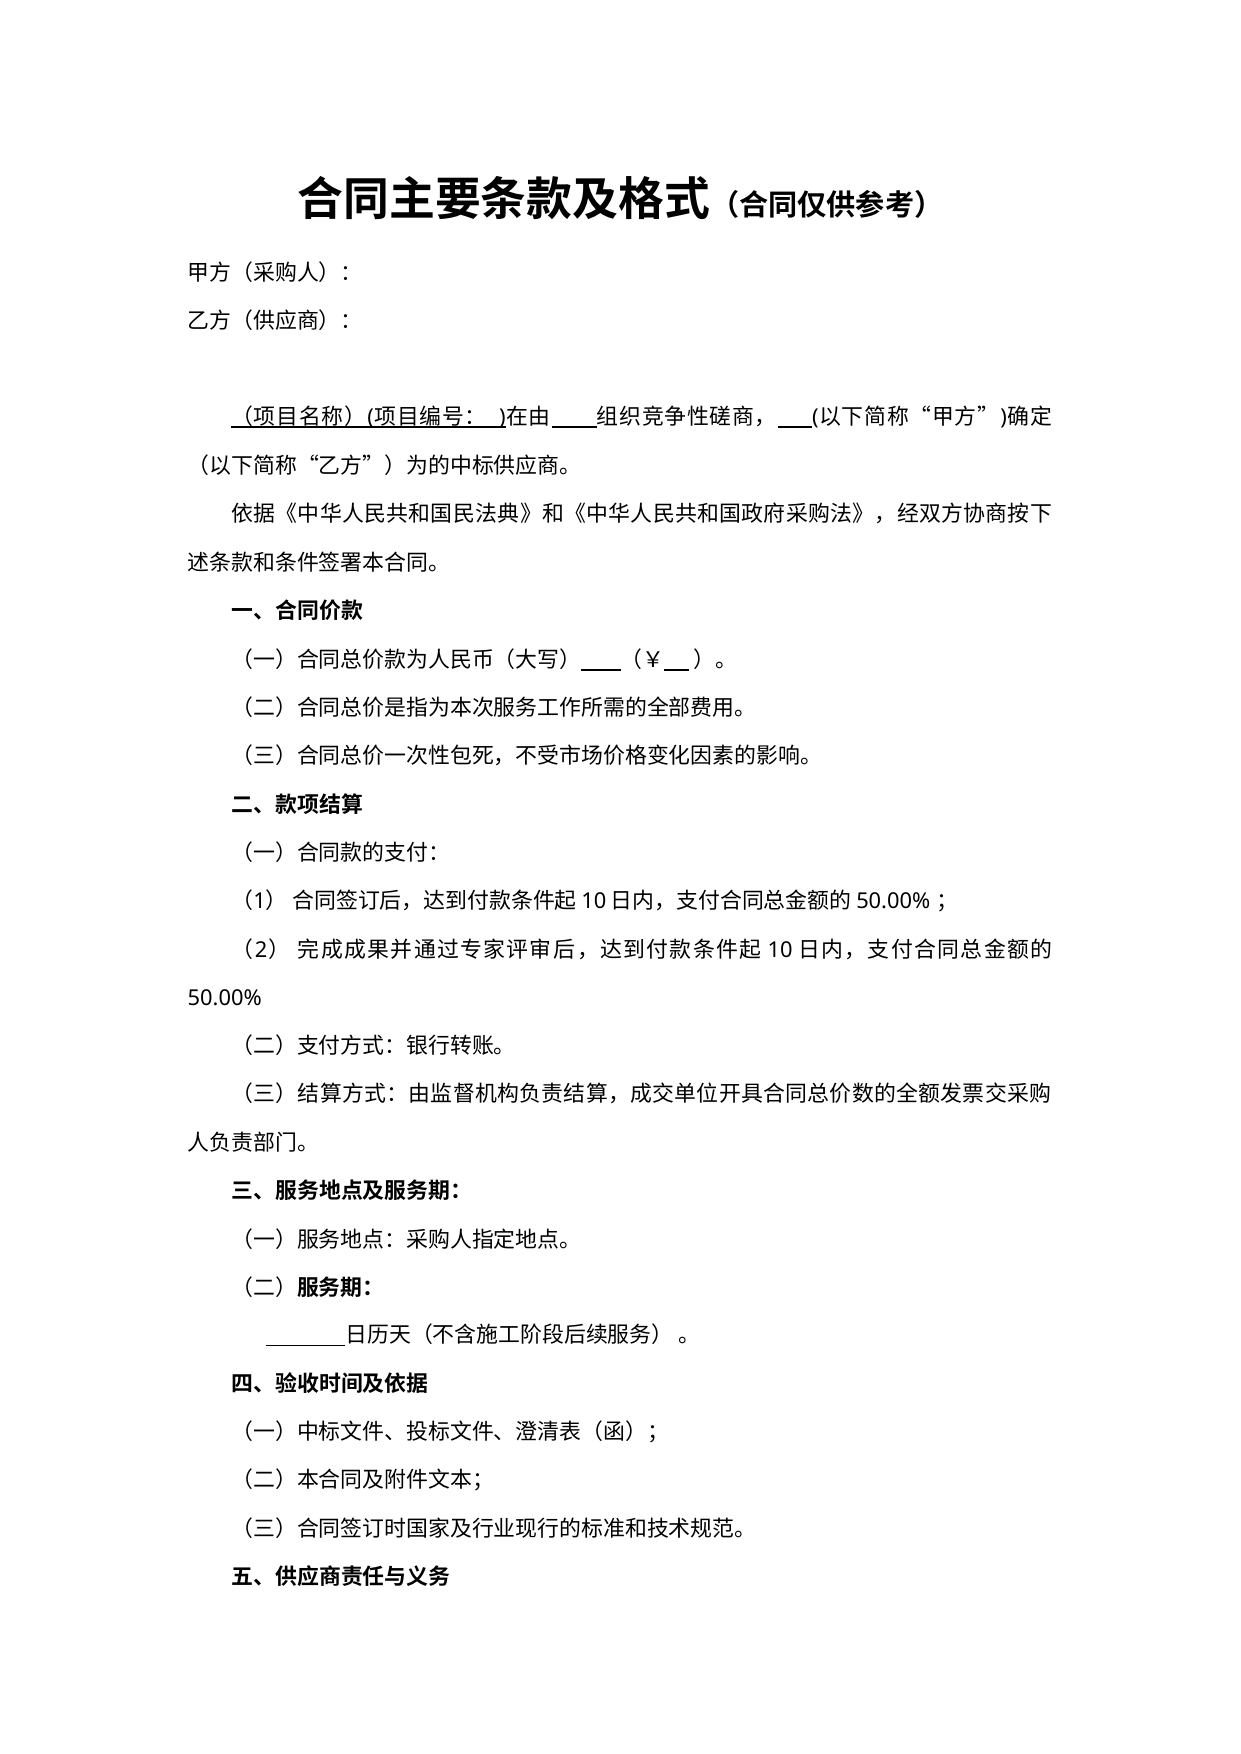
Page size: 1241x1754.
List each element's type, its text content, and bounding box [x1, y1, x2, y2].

text 甲方（采购人）： [187, 255, 1053, 287]
text （1） 合同签订后，达到付款条件起10日内，支付合同总金额的 50.00% ； [187, 883, 1053, 916]
text （2） 完成成果并通过专家评审后，达到付款条件起10日内，支付合同总金额的50.00% [187, 931, 1053, 1013]
text （二）合同总价是指为本次服务工作所需的全部费用。 [187, 690, 1053, 722]
text 二、款项结算 [187, 786, 1053, 819]
text （二）服务期： [187, 1269, 1053, 1301]
text 一、合同价款 [187, 593, 1053, 626]
text 依据《中华人民共和国民法典》和《中华人民共和国政府采购法》，经双方协商按下述条款和条件签署本合同。 [187, 496, 1053, 577]
text （一）服务地点：采购人指定地点。 [187, 1221, 1053, 1254]
text （二）支付方式：银行转账。 [187, 1027, 1053, 1060]
text 三、服务地点及服务期： [187, 1173, 1053, 1205]
text （一）中标文件、投标文件、澄清表（函）； [187, 1414, 1053, 1446]
text （三）结算方式：由监督机构负责结算，成交单位开具合同总价数的全额发票交采购人负责部门。 [187, 1076, 1053, 1157]
subtitle 合同主要条款及格式（合同仅供参考） [187, 162, 1053, 228]
text 四、验收时间及依据 [187, 1365, 1053, 1398]
text （二）本合同及附件文本； [187, 1462, 1053, 1494]
text （三）合同签订时国家及行业现行的标准和技术规范。 [187, 1510, 1053, 1543]
text 乙方（供应商）： [187, 303, 1053, 336]
text （项目名称）(项目编号： )在由 组织竞争性磋商， (以下简称“甲方”)确定 （以下简称“乙方”）为的中标供应商。 [187, 399, 1053, 480]
text 五、供应商责任与义务 [187, 1559, 1053, 1591]
text （一）合同总价款为人民币（大写） （￥ ）。 [187, 641, 1053, 674]
text 日历天（不含施工阶段后续服务） 。 [187, 1317, 1053, 1349]
text （一）合同款的支付： [187, 835, 1053, 867]
text （三）合同总价一次性包死，不受市场价格变化因素的影响。 [187, 738, 1053, 771]
